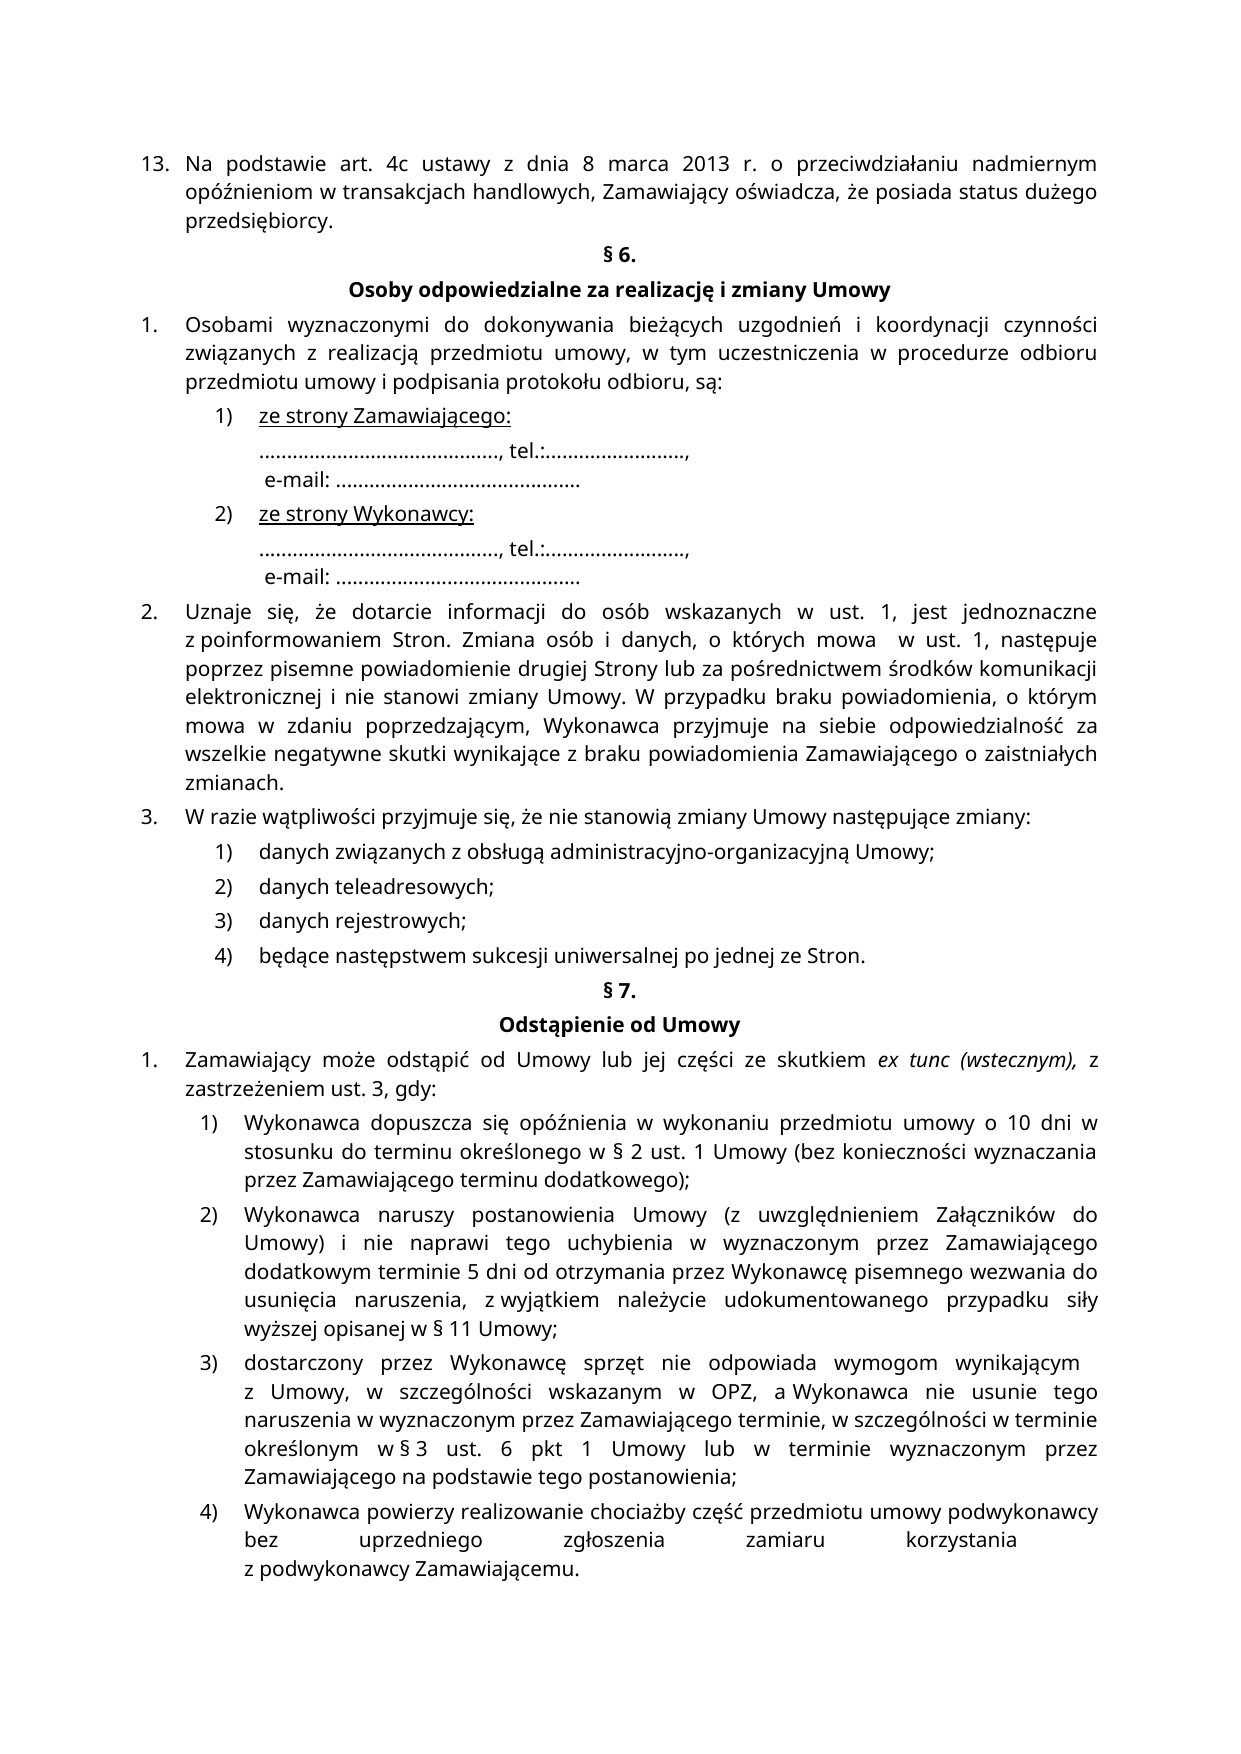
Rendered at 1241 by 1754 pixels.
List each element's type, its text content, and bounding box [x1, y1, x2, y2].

text ..........................................., tel.:........................., e-mail: ............................................ [259, 436, 1099, 493]
list Wykonawca dopuszcza się opóźnienia w wykonaniu przedmiotu umowy o 10 dni w stosunku do terminu określonego w § 2 ust. 1 Umowy (bez konieczności wyznaczania przez Zamawiającego terminu dodatkowego); [199, 1108, 1099, 1194]
list Wykonawca naruszy postanowienia Umowy (z uwzględnieniem Załączników do Umowy) i nie naprawi tego uchybienia w wyznaczonym przez Zamawiającego dodatkowym terminie 5 dni od otrzymania przez Wykonawcę pisemnego wezwania do usunięcia naruszenia, z wyjątkiem należycie udokumentowanego przypadku siły wyższej opisanej w § 11 Umowy; [199, 1200, 1099, 1342]
list ze strony Wykonawcy: [214, 499, 1099, 528]
list danych związanych z obsługą administracyjno-organizacyjną Umowy; [214, 837, 1099, 866]
list Na podstawie art. 4c ustawy z dnia 8 marca 2013 r. o przeciwdziałaniu nadmiernym opóźnieniom w transakcjach handlowych, Zamawiający oświadcza, że posiada status dużego przedsiębiorcy. [141, 149, 1099, 234]
list W razie wątpliwości przyjmuje się, że nie stanowią zmiany Umowy następujące zmiany: [141, 802, 1099, 831]
text Osoby odpowiedzialne za realizację i zmiany Umowy [141, 275, 1099, 304]
list będące następstwem sukcesji uniwersalnej po jednej ze Stron. [214, 941, 1099, 970]
text ..........................................., tel.:........................., e-mail: ............................................ [259, 534, 1099, 591]
list Zamawiający może odstąpić od Umowy lub jej części ze skutkiem ex tunc (wstecznym), z zastrzeżeniem ust. 3, gdy: [141, 1045, 1099, 1102]
list danych teleadresowych; [214, 872, 1099, 900]
list Osobami wyznaczonymi do dokonywania bieżących uzgodnień i koordynacji czynności związanych z realizacją przedmiotu umowy, w tym uczestniczenia w procedurze odbioru przedmiotu umowy i podpisania protokołu odbioru, są: [141, 310, 1099, 395]
list Wykonawca powierzy realizowanie chociażby część przedmiotu umowy podwykonawcy bez uprzedniego zgłoszenia zamiaru korzystania z podwykonawcy Zamawiającemu. [199, 1497, 1099, 1582]
text § 6. [141, 241, 1099, 269]
list ze strony Zamawiającego: [214, 402, 1099, 430]
text Odstąpienie od Umowy [141, 1011, 1099, 1039]
list Uznaje się, że dotarcie informacji do osób wskazanych w ust. 1, jest jednoznaczne z poinformowaniem Stron. Zmiana osób i danych, o których mowa w ust. 1, następuje poprzez pisemne powiadomienie drugiej Strony lub za pośrednictwem środków komunikacji elektronicznej i nie stanowi zmiany Umowy. W przypadku braku powiadomienia, o którym mowa w zdaniu poprzedzającym, Wykonawca przyjmuje na siebie odpowiedzialność za wszelkie negatywne skutki wynikające z braku powiadomienia Zamawiającego o zaistniałych zmianach. [141, 597, 1099, 796]
list danych rejestrowych; [214, 907, 1099, 935]
list dostarczony przez Wykonawcę sprzęt nie odpowiada wymogom wynikającym z Umowy, w szczególności wskazanym w OPZ, a Wykonawca nie usunie tego naruszenia w wyznaczonym przez Zamawiającego terminie, w szczególności w terminie określonym w § 3 ust. 6 pkt 1 Umowy lub w terminie wyznaczonym przez Zamawiającego na podstawie tego postanowienia; [199, 1348, 1099, 1491]
text § 7. [141, 976, 1099, 1004]
